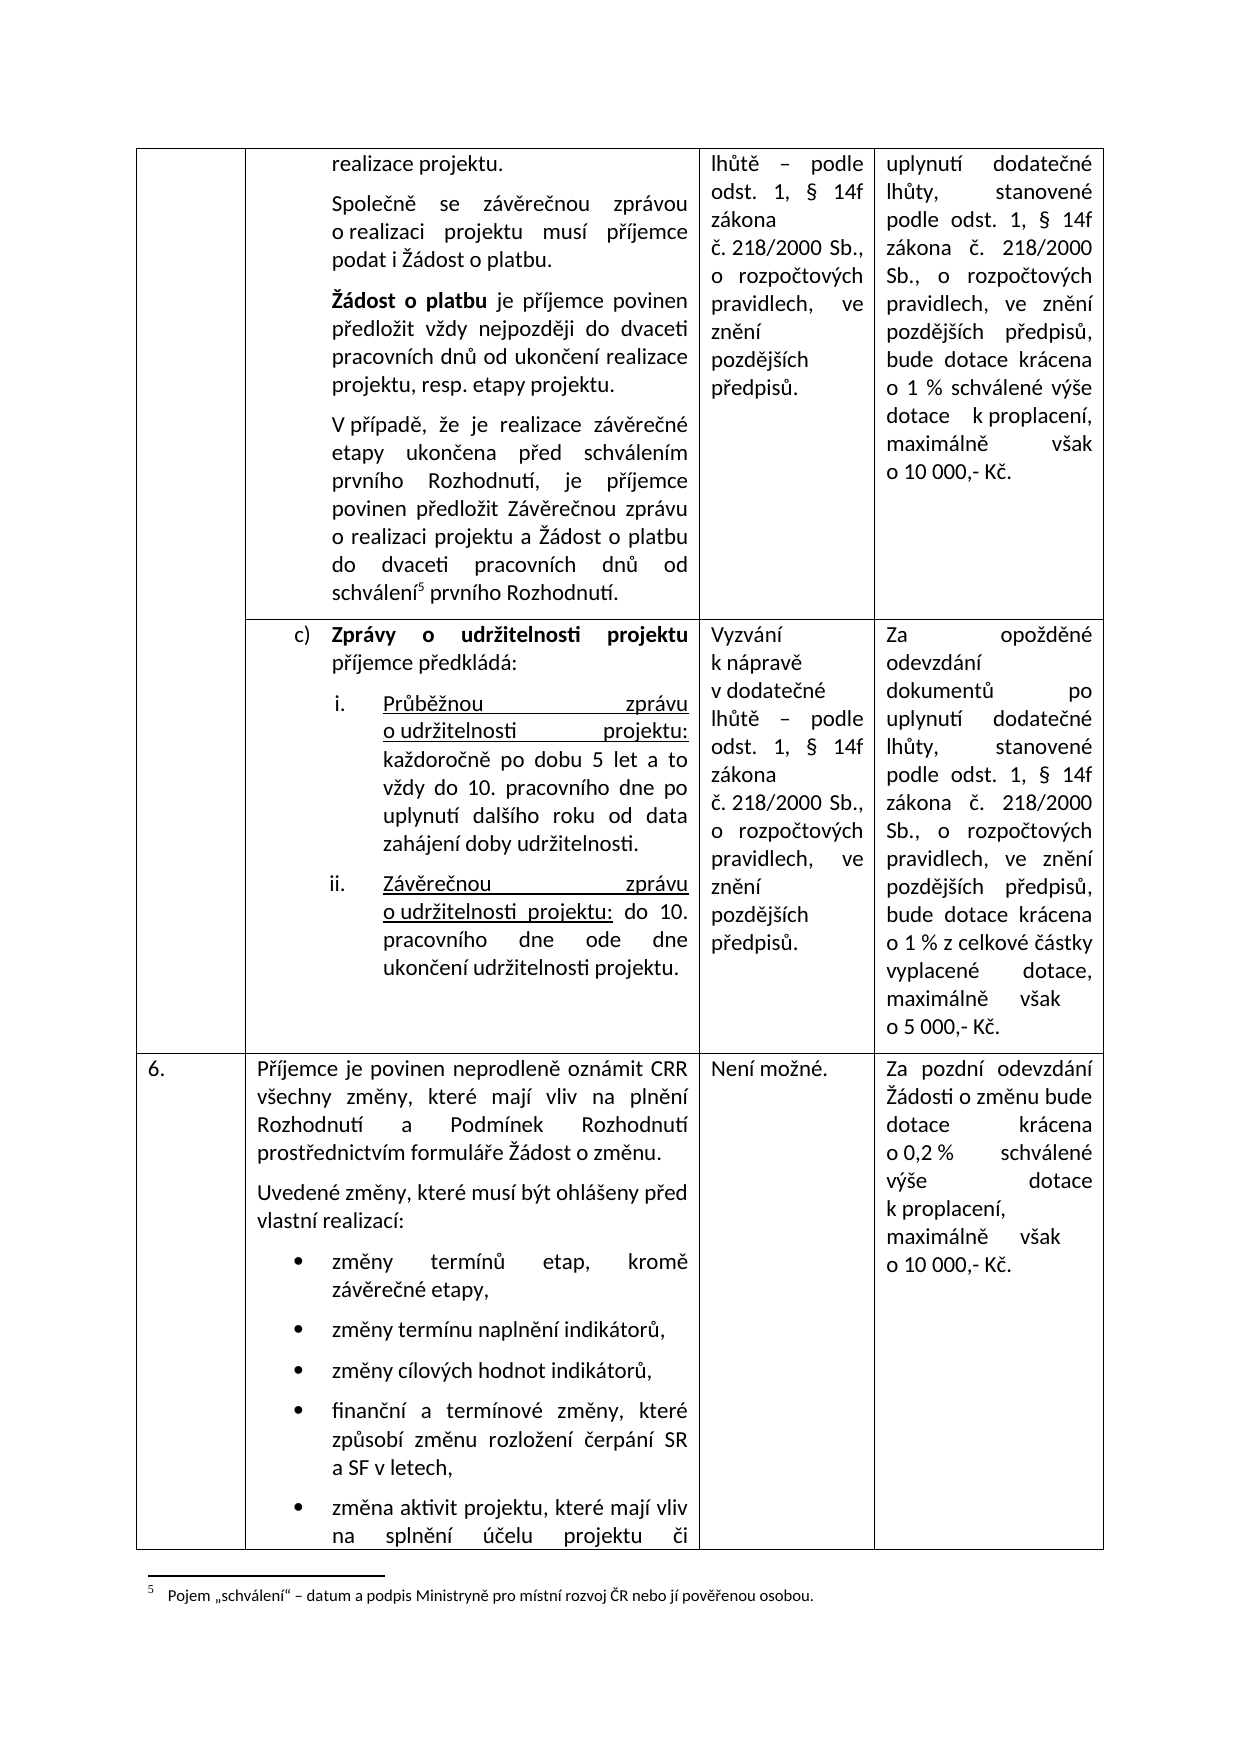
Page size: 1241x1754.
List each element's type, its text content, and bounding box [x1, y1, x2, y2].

table_cell 6. [137, 1054, 245, 1549]
table_cell Vyzvání k nápravě v dodatečné lhůtě – podle odst. 1, § 14f zákona č. 218/2000 Sb., o rozpočtových pravidlech, ve znění pozdějších předpisů. [700, 620, 874, 1053]
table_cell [700, 149, 874, 619]
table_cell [875, 1054, 1103, 1549]
table_cell Zprávy o udržitelnosti projektu příjemce předkládá: Průběžnou zprávu o udržitelnosti projektu: každoročně po dobu 5 let a to vždy do 10. pracovního dne po uplynutí dalšího roku od data zahájení doby udržitelnosti. Závěrečnou zprávu o udržitelnosti projektu: do 10. pracovního dne ode dne ukončení udržitelnosti projektu. [246, 620, 699, 1053]
table_cell Není možné. [700, 1054, 874, 1549]
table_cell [246, 1054, 699, 1549]
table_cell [246, 149, 699, 619]
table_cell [875, 149, 1103, 619]
table_cell Za opožděné odevzdání dokumentů po uplynutí dodatečné lhůty, stanovené podle odst. 1, § 14f zákona č. 218/2000 Sb., o rozpočtových pravidlech, ve znění pozdějších předpisů, bude dotace krácena o 1 % z celkové částky vyplacené dotace, maximálně však o 5 000,- Kč. [875, 620, 1103, 1053]
